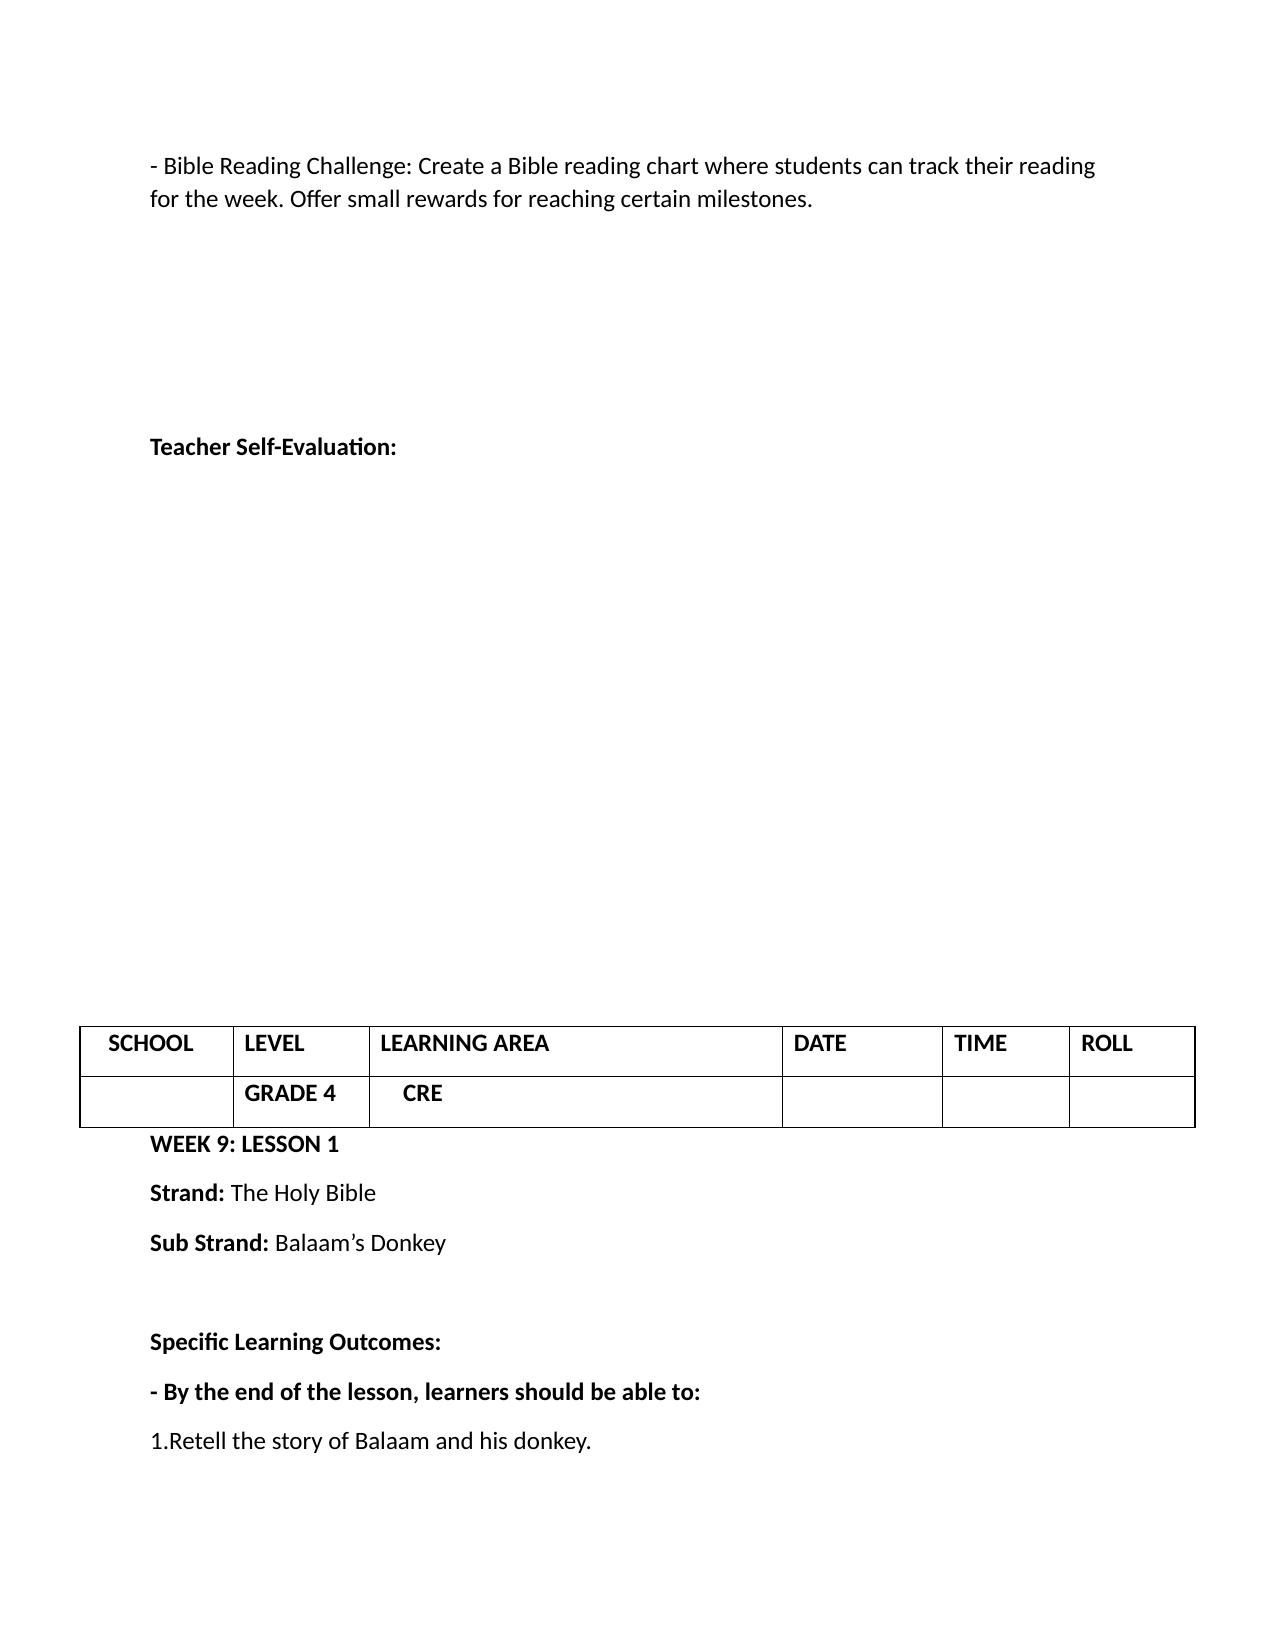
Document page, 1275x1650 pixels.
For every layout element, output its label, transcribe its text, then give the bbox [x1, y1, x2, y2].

table_cell GRADE 4 [234, 1077, 369, 1127]
text Sub Strand: Balaam’s Donkey [150, 1227, 1125, 1257]
text 1.Retell the story of Balaam and his donkey. [150, 1425, 1125, 1456]
table_cell [1070, 1077, 1194, 1127]
text Specific Learning Outcomes: [150, 1326, 1125, 1357]
text Strand: The Holy Bible [150, 1177, 1125, 1208]
table_header LEVEL [234, 1027, 369, 1076]
text WEEK 9: LESSON 1 [150, 1128, 1125, 1158]
table_cell [783, 1077, 942, 1127]
table_cell [943, 1077, 1069, 1127]
table_header LEARNING AREA [370, 1027, 782, 1076]
table_header TIME [943, 1027, 1069, 1076]
table_cell CRE [370, 1077, 782, 1127]
table_header ROLL [1070, 1027, 1194, 1076]
table_header DATE [783, 1027, 942, 1076]
text - By the end of the lesson, learners should be able to: [150, 1376, 1125, 1406]
table_header SCHOOL [81, 1027, 233, 1076]
text Teacher Self-Evaluation: [150, 431, 1125, 461]
table_cell [81, 1077, 233, 1127]
text - Bible Reading Challenge: Create a Bible reading chart where students can track their reading for the week. Offer small rewards for reaching certain milestones. [150, 150, 1125, 213]
